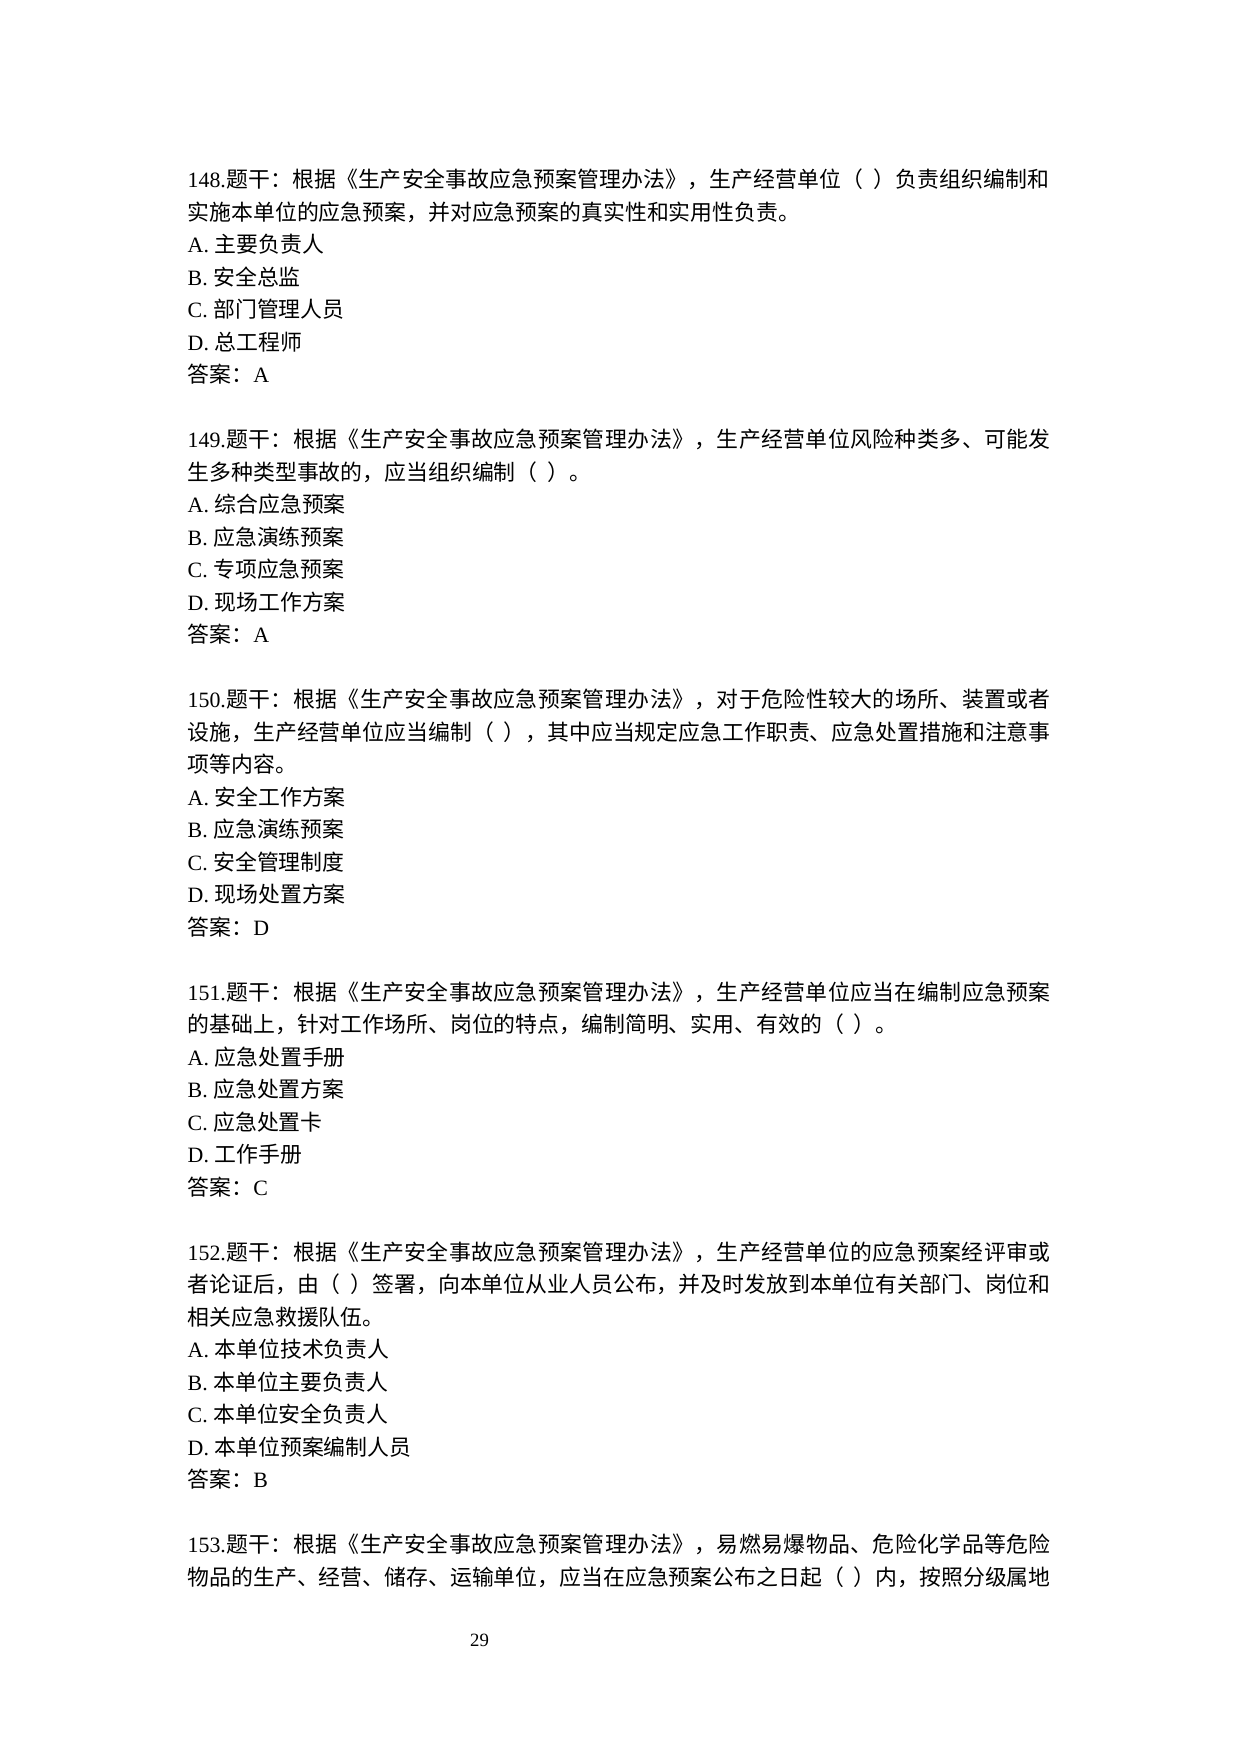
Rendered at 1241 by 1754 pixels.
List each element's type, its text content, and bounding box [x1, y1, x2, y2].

text D. 现场工作方案 [187, 584, 1053, 617]
text A. 主要负责人 [187, 227, 1053, 259]
text 151.题干：根据《生产安全事故应急预案管理办法》，生产经营单位应当在编制应急预案的基础上，针对工作场所、岗位的特点，编制简明、实用、有效的（ ）。 [187, 974, 1053, 1039]
text 149.题干：根据《生产安全事故应急预案管理办法》，生产经营单位风险种类多、可能发生多种类型事故的，应当组织编制（ ）。 [187, 422, 1053, 487]
text 148.题干：根据《生产安全事故应急预案管理办法》，生产经营单位（ ）负责组织编制和实施本单位的应急预案，并对应急预案的真实性和实用性负责。 [187, 162, 1053, 227]
text B. 应急演练预案 [187, 812, 1053, 844]
text B. 应急演练预案 [187, 519, 1053, 552]
text D. 工作手册 [187, 1137, 1053, 1169]
text A. 本单位技术负责人 [187, 1332, 1053, 1364]
text D. 现场处置方案 [187, 877, 1053, 909]
text 152.题干：根据《生产安全事故应急预案管理办法》，生产经营单位的应急预案经评审或者论证后，由（ ）签署，向本单位从业人员公布，并及时发放到本单位有关部门、岗位和相关应急救援队伍。 [187, 1234, 1053, 1332]
text 答案：C [187, 1169, 1053, 1202]
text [187, 1527, 1053, 1592]
text C. 应急处置卡 [187, 1104, 1053, 1137]
text D. 本单位预案编制人员 [187, 1429, 1053, 1462]
text 答案：B [187, 1462, 1053, 1494]
text D. 总工程师 [187, 324, 1053, 357]
text C. 专项应急预案 [187, 552, 1053, 584]
text C. 部门管理人员 [187, 292, 1053, 324]
text B. 安全总监 [187, 259, 1053, 292]
text C. 本单位安全负责人 [187, 1397, 1053, 1429]
text 150.题干：根据《生产安全事故应急预案管理办法》，对于危险性较大的场所、装置或者设施，生产经营单位应当编制（ ），其中应当规定应急工作职责、应急处置措施和注意事项等内容。 [187, 682, 1053, 779]
text B. 应急处置方案 [187, 1072, 1053, 1104]
text 答案：A [187, 617, 1053, 649]
text A. 应急处置手册 [187, 1039, 1053, 1072]
text C. 安全管理制度 [187, 844, 1053, 877]
text 答案：D [187, 909, 1053, 942]
text B. 本单位主要负责人 [187, 1364, 1053, 1397]
text A. 安全工作方案 [187, 779, 1053, 812]
text A. 综合应急预案 [187, 487, 1053, 519]
text 答案：A [187, 357, 1053, 389]
